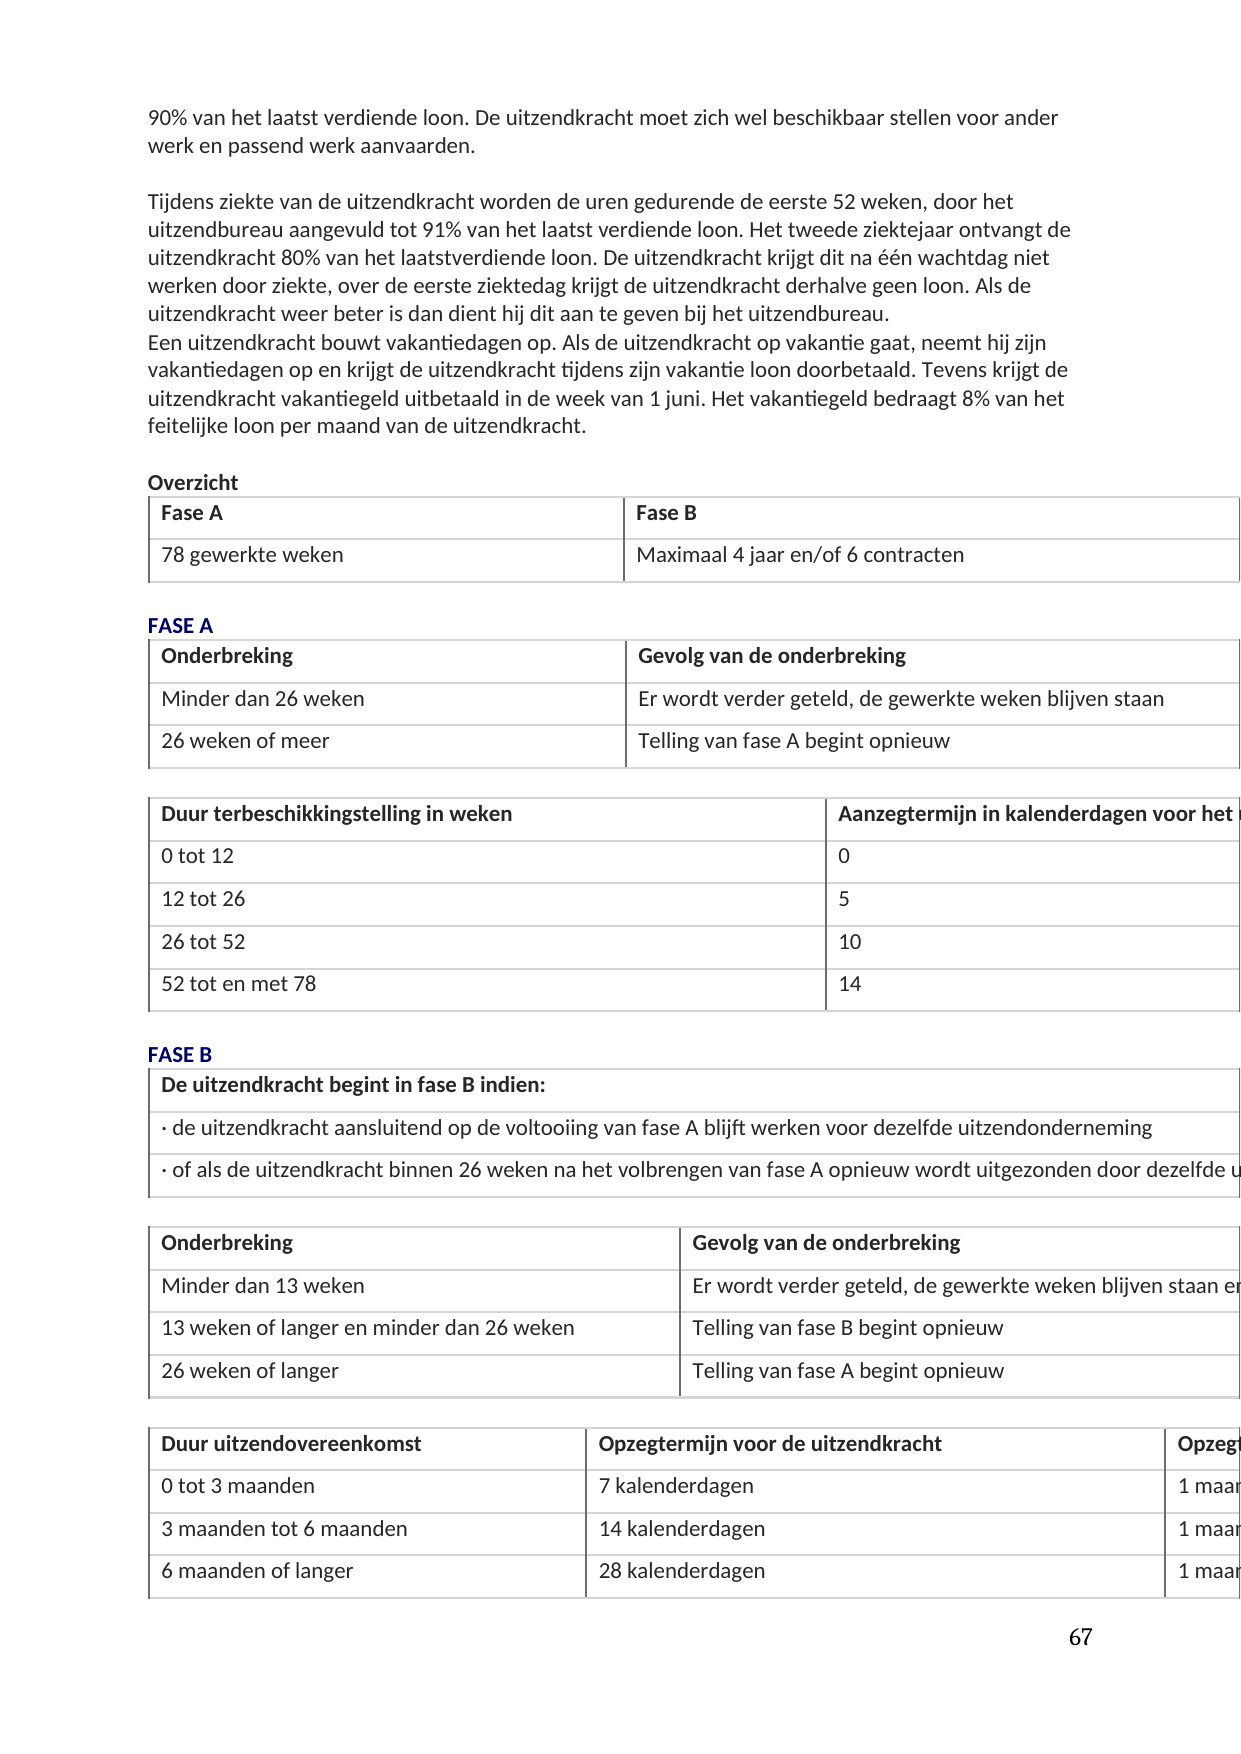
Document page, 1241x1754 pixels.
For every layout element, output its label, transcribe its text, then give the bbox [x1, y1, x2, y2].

table_header Duur uitzendovereenkomst [150, 1429, 585, 1469]
table_cell 7 kalenderdagen [587, 1471, 1164, 1512]
table_cell 13 weken of langer en minder dan 26 weken [150, 1313, 679, 1354]
table_cell Telling van fase A begint opnieuw [627, 726, 1239, 767]
table_cell · of als de uitzendkracht binnen 26 weken na het volbrengen van fase A opnieuw wordt uitgezonden door dezelfde uitzendonderneming [150, 1155, 1239, 1196]
text Overzicht [148, 468, 1093, 496]
table_cell Telling van fase A begint opnieuw [681, 1356, 1239, 1396]
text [148, 103, 1093, 159]
table_cell 78 gewerkte weken [150, 540, 623, 581]
table_cell Er wordt verder geteld, de gewerkte weken blijven staan en tellen mee voor de opbouw van 4 jaar [681, 1271, 1239, 1311]
table_header Fase A [150, 498, 623, 538]
text FASE B [148, 1040, 1093, 1068]
table_cell 14 kalenderdagen [587, 1514, 1164, 1554]
table_header Duur terbeschikkingstelling in weken [150, 799, 825, 839]
table_cell · de uitzendkracht aansluitend op de voltooiing van fase A blijft werken voor dezelfde uitzendonderneming [150, 1113, 1239, 1153]
table_cell Maximaal 4 jaar en/of 6 contracten [625, 540, 1239, 581]
table_header Gevolg van de onderbreking [627, 641, 1239, 682]
table_header De uitzendkracht begint in fase B indien: [150, 1070, 1239, 1111]
table_cell 28 kalenderdagen [587, 1556, 1164, 1597]
table_cell Minder dan 26 weken [150, 684, 625, 724]
table_cell 3 maanden tot 6 maanden [150, 1514, 585, 1554]
table_cell Er wordt verder geteld, de gewerkte weken blijven staan [627, 684, 1239, 724]
text Tijdens ziekte van de uitzendkracht worden de uren gedurende de eerste 52 weken, door het uitzendbureau aangevuld tot 91% van het laatst verdiende loon. Het tweede ziektejaar ontvangt de uitzendkracht 80% van het laatstverdiende loon. De uitzendkracht krijgt dit na één wachtdag niet werken door ziekte, over de eerste ziektedag krijgt de uitzendkracht derhalve geen loon. Als de uitzendkracht weer beter is dan dient hij dit aan te geven bij het uitzendbureau. [148, 187, 1093, 328]
table_cell 0 tot 12 [150, 842, 825, 882]
table_cell 12 tot 26 [150, 884, 825, 925]
table_cell 0 [827, 842, 1239, 882]
table_cell 1 maand met ontslagvergunning UWV [1166, 1514, 1239, 1554]
table_cell 26 tot 52 [150, 927, 825, 967]
table_header Opzegtermijn voor de uitzendkracht [587, 1429, 1164, 1469]
text FASE A [148, 611, 1093, 639]
table_cell 1 maand met ontslagvergunning UWV [1166, 1471, 1239, 1512]
table_header Onderbreking [150, 641, 625, 682]
table_cell 26 weken of meer [150, 726, 625, 767]
table_cell 52 tot en met 78 [150, 970, 825, 1010]
table_cell 6 maanden of langer [150, 1556, 585, 1597]
table_cell 10 [827, 927, 1239, 967]
table_cell 0 tot 3 maanden [150, 1471, 585, 1512]
table_cell Minder dan 13 weken [150, 1271, 679, 1311]
table_cell 1 maand met ontslagvergunning UWV [1166, 1556, 1239, 1597]
table_cell 14 [827, 970, 1239, 1010]
table_header Aanzegtermijn in kalenderdagen voor het uitzendbureau [827, 799, 1239, 839]
table_cell 5 [827, 884, 1239, 925]
table_cell Telling van fase B begint opnieuw [681, 1313, 1239, 1354]
table_header Fase B [625, 498, 1239, 538]
table_cell 26 weken of langer [150, 1356, 679, 1396]
table_header Onderbreking [150, 1228, 679, 1269]
table_header Gevolg van de onderbreking [681, 1228, 1239, 1269]
text Een uitzendkracht bouwt vakantiedagen op. Als de uitzendkracht op vakantie gaat, neemt hij zijn vakantiedagen op en krijgt de uitzendkracht tijdens zijn vakantie loon doorbetaald. Tevens krijgt de uitzendkracht vakantiegeld uitbetaald in de week van 1 juni. Het vakantiegeld bedraagt 8% van het feitelijke loon per maand van de uitzendkracht. [148, 328, 1093, 440]
table_header Opzegtermijn voor de uitzendonderneming [1166, 1429, 1239, 1469]
